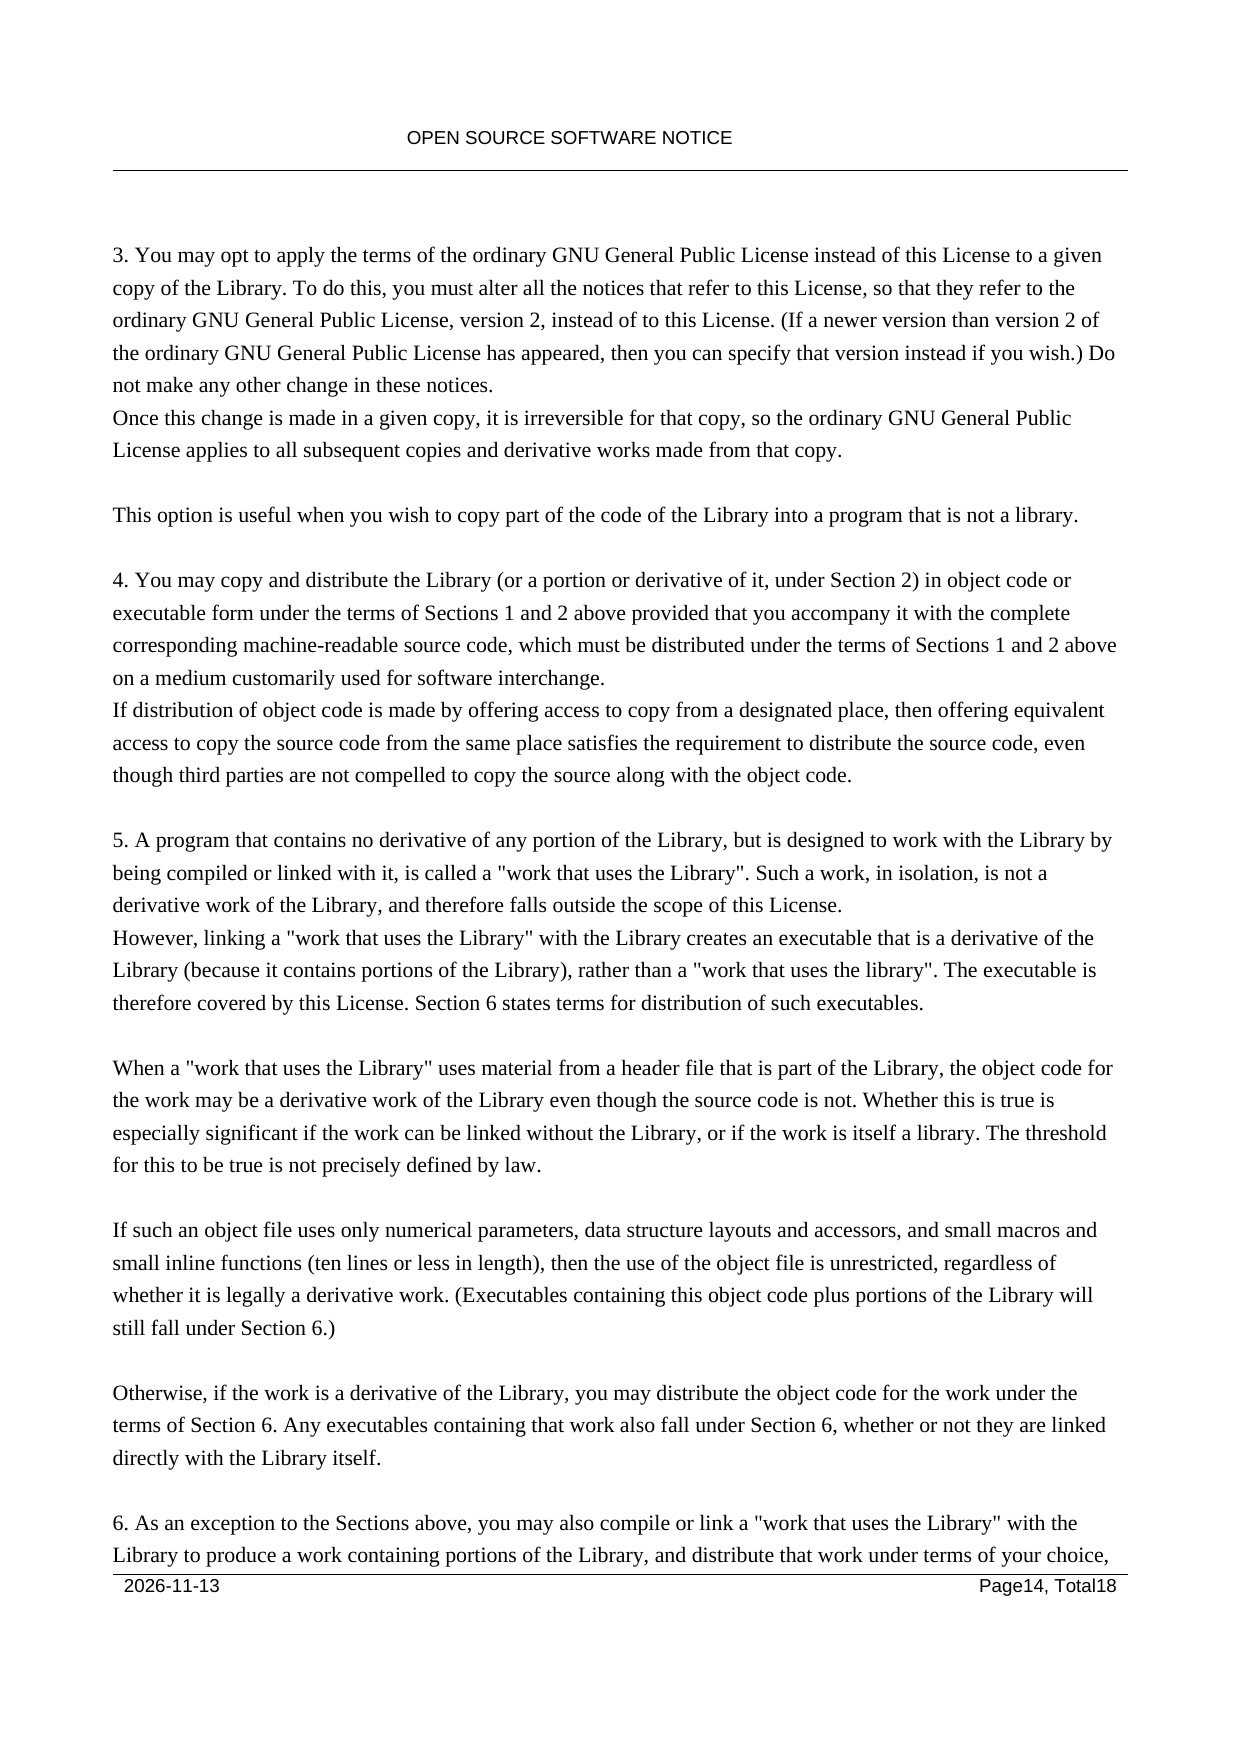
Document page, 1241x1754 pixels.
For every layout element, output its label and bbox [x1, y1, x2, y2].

text [112, 206, 1128, 1571]
